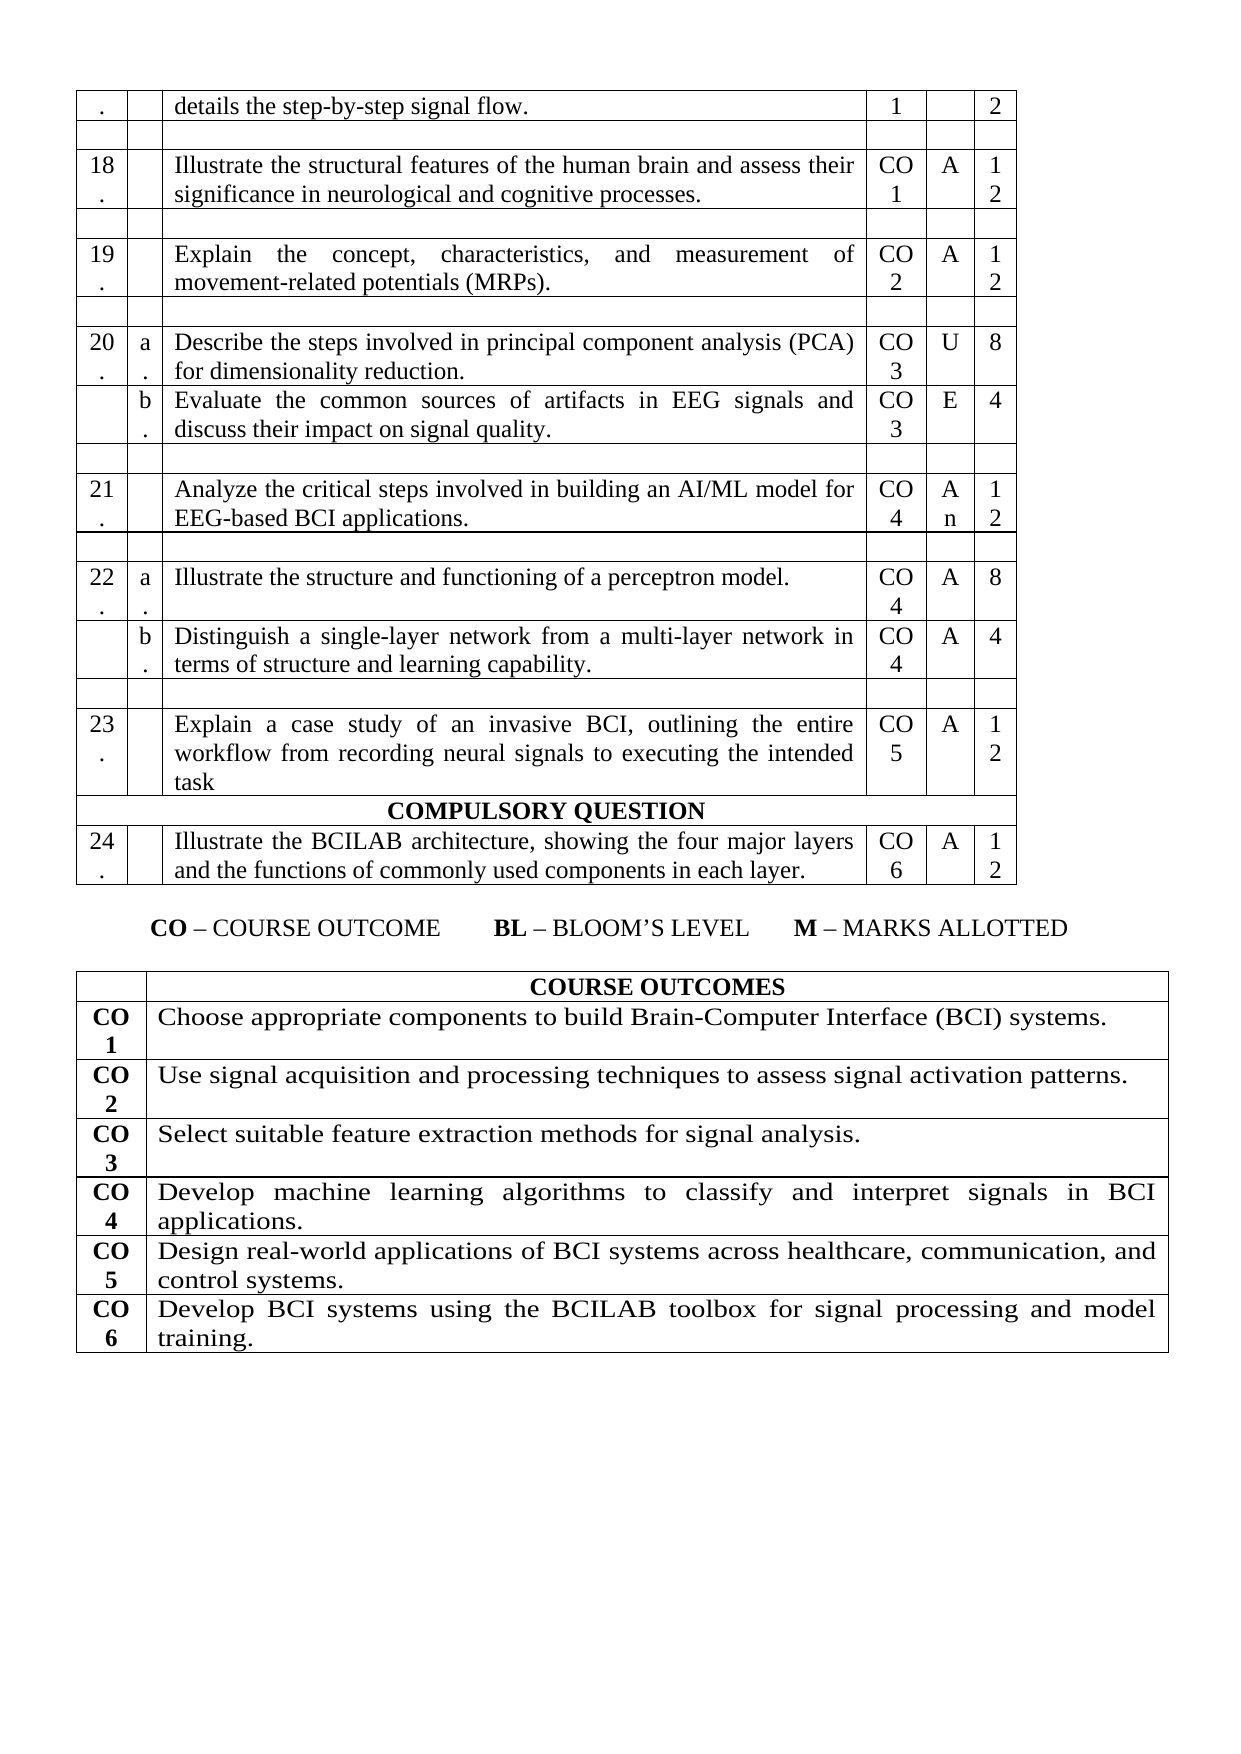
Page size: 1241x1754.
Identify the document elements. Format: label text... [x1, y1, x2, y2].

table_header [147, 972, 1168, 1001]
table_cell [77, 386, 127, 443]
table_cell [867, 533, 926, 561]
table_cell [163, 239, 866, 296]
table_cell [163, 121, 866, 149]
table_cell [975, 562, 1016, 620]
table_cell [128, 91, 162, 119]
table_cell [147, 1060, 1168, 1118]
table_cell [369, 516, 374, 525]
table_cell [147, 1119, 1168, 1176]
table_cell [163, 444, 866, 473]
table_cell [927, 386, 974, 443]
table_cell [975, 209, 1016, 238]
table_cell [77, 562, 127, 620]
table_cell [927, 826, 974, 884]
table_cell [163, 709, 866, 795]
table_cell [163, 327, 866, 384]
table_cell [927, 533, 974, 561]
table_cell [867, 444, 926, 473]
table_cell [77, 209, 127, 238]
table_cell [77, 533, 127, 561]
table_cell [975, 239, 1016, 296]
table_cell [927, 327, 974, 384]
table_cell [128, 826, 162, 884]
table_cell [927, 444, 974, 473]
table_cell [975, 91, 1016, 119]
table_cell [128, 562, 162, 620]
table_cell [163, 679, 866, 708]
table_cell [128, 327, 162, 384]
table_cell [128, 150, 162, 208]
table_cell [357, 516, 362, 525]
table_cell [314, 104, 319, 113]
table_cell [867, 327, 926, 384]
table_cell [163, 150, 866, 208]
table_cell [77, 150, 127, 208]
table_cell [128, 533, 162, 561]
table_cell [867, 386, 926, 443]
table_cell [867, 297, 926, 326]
text CO – COURSE OUTCOME BL – BLOOM’S LEVEL M – MARKS ALLOTTED [150, 913, 1090, 942]
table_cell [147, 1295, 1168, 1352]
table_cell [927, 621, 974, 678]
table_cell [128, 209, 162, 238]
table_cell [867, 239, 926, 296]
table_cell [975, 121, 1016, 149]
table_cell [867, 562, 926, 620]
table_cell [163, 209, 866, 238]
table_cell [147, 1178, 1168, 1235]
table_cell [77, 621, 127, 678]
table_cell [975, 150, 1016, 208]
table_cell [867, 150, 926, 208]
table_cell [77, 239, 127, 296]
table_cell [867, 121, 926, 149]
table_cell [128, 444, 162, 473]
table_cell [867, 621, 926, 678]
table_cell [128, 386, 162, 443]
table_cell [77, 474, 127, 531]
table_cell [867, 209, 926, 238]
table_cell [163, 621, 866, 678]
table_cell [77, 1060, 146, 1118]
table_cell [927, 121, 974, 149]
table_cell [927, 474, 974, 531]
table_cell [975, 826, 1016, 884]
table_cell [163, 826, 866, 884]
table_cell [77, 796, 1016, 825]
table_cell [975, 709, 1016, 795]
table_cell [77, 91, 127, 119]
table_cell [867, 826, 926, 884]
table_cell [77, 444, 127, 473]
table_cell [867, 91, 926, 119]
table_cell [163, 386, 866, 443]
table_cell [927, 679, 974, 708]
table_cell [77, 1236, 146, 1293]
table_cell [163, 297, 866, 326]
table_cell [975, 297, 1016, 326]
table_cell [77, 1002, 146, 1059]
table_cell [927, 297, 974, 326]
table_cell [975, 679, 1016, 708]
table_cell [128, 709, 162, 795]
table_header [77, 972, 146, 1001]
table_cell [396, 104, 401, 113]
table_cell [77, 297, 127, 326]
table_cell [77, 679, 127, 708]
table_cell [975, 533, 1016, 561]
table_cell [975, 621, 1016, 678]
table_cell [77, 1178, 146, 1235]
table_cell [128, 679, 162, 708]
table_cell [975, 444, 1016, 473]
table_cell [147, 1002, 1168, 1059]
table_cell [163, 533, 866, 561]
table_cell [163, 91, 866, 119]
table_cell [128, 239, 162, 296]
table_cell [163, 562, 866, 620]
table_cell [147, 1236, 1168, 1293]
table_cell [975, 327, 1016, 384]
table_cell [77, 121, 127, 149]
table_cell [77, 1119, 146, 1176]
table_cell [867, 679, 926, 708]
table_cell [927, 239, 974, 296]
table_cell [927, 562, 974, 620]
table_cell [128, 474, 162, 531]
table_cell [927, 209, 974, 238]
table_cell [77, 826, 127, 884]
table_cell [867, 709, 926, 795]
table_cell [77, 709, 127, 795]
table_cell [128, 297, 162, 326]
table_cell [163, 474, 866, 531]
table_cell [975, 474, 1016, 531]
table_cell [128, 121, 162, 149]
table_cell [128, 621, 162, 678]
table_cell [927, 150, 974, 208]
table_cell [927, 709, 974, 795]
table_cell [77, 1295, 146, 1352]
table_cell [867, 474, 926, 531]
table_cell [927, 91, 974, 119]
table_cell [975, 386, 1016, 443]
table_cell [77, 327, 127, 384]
